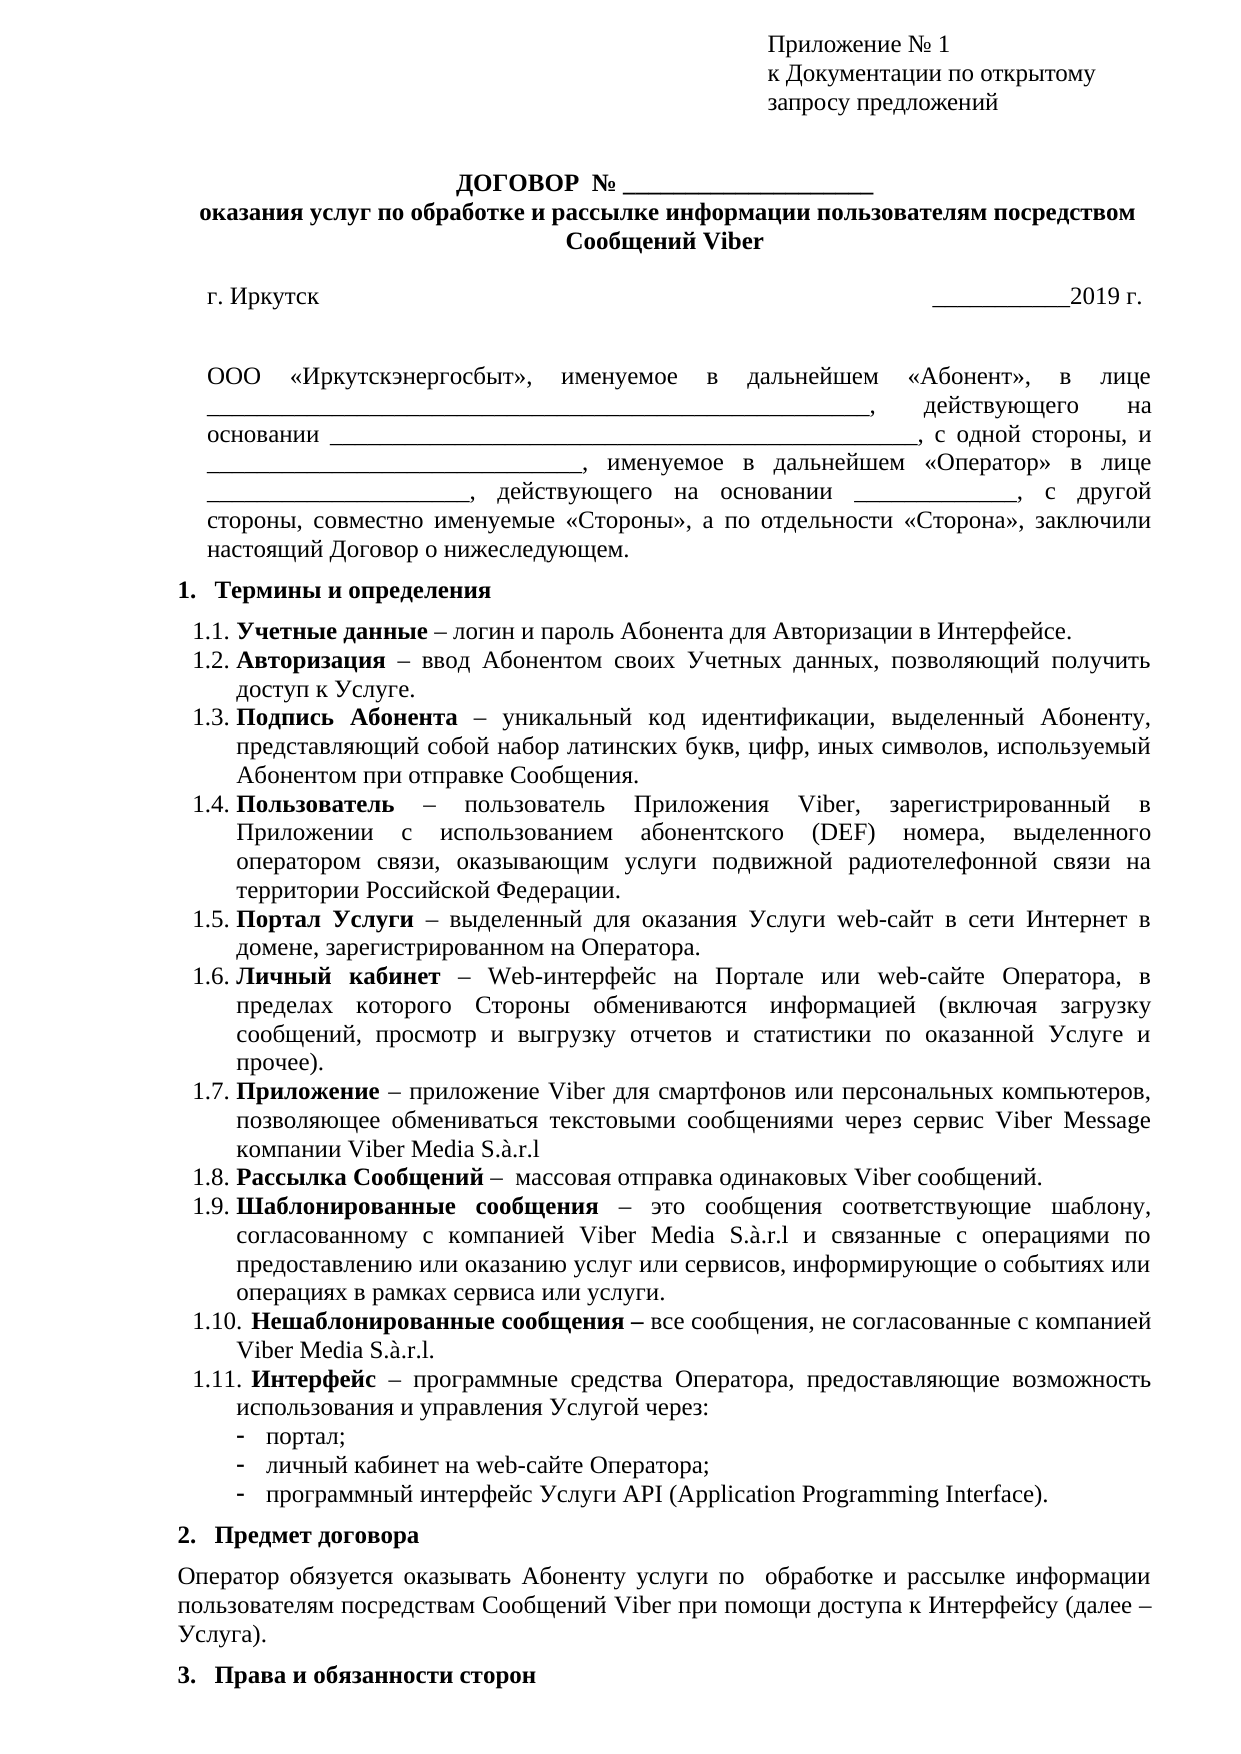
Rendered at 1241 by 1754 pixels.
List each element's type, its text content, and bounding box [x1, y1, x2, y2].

list личный кабинет на web-сайте Оператора; [207, 1450, 1152, 1479]
title оказания услуг по обработке и рассылке информации пользователям посредством Сообщений Viber [177, 197, 1152, 255]
list программный интерфейс Услуги API (Application Programming Interface). [207, 1479, 1152, 1507]
list Авторизация – ввод Абонентом своих Учетных данных, позволяющий получить доступ к Услуге. [192, 645, 1152, 702]
list Предмет договора [177, 1520, 1152, 1549]
list Права и обязанности сторон [177, 1660, 1152, 1689]
text к Документации по открытому [767, 58, 1152, 87]
list Учетные данные – логин и пароль Абонента для Авторизации в Интерфейсе. [192, 616, 1152, 645]
text запросу предложений [767, 87, 1152, 116]
text Приложение № 1 [767, 29, 1152, 58]
list Приложение – приложение Viber для смартфонов или персональных компьютеров, позволяющее обмениваться текстовыми сообщениями через сервис Viber Message компании Viber Media S.à.r.l [192, 1076, 1152, 1162]
list Шаблонированные сообщения – это сообщения соответствующие шаблону, согласованному с компанией Viber Media S.à.r.l и связанные с операциями по предоставлению или оказанию услуг или сервисов, информирующие о событиях или операциях в рамках сервиса или услуги. [192, 1191, 1152, 1306]
text г. Иркутск ___________2019 г. [177, 281, 1152, 310]
text Оператор обязуется оказывать Абоненту услуги по обработке и рассылке информации пользователям посредствам Сообщений Viber при помощи доступа к Интерфейсу (далее – Услуга). [177, 1561, 1152, 1647]
list Термины и определения [177, 575, 1152, 604]
list Интерфейс – программные средства Оператора, предоставляющие возможность использования и управления Услугой через: [192, 1364, 1152, 1421]
title ДОГОВОР № ____________________ [177, 168, 1152, 197]
list Портал Услуги – выделенный для оказания Услуги web-сайт в сети Интернет в домене, зарегистрированном на Оператора. [192, 904, 1152, 961]
list портал; [207, 1421, 1152, 1450]
list Подпись Абонента – уникальный код идентификации, выделенный Абоненту, представляющий собой набор латинских букв, цифр, иных символов, используемый Абонентом при отправке Сообщения. [192, 702, 1152, 789]
list Нешаблонированные сообщения – все сообщения, не согласованные с компанией Viber Media S.à.r.l. [192, 1306, 1152, 1364]
list Рассылка Сообщений – массовая отправка одинаковых Viber сообщений. [192, 1162, 1152, 1191]
list Личный кабинет – Web-интерфейс на Портале или web-сайте Оператора, в пределах которого Стороны обмениваются информацией (включая загрузку сообщений, просмотр и выгрузку отчетов и статистики по оказанной Услуге и прочее). [192, 961, 1152, 1076]
list Пользователь – пользователь Приложения Viber, зарегистрированный в Приложении с использованием абонентского (DEF) номера, выделенного оператором связи, оказывающим услуги подвижной радиотелефонной связи на территории Российской Федерации. [192, 789, 1152, 904]
text ООО «Иркутскэнергосбыт», именуемое в дальнейшем «Абонент», в лице _____________________________________________________, действующего на основании _______________________________________________, с одной стороны, и ______________________________, именуемое в дальнейшем «Оператор» в лице _____________________, действующего на основании _____________, с другой стороны, совместно именуемые «Стороны», а по отдельности «Сторона», заключили настоящий Договор о нижеследующем. [207, 361, 1152, 562]
